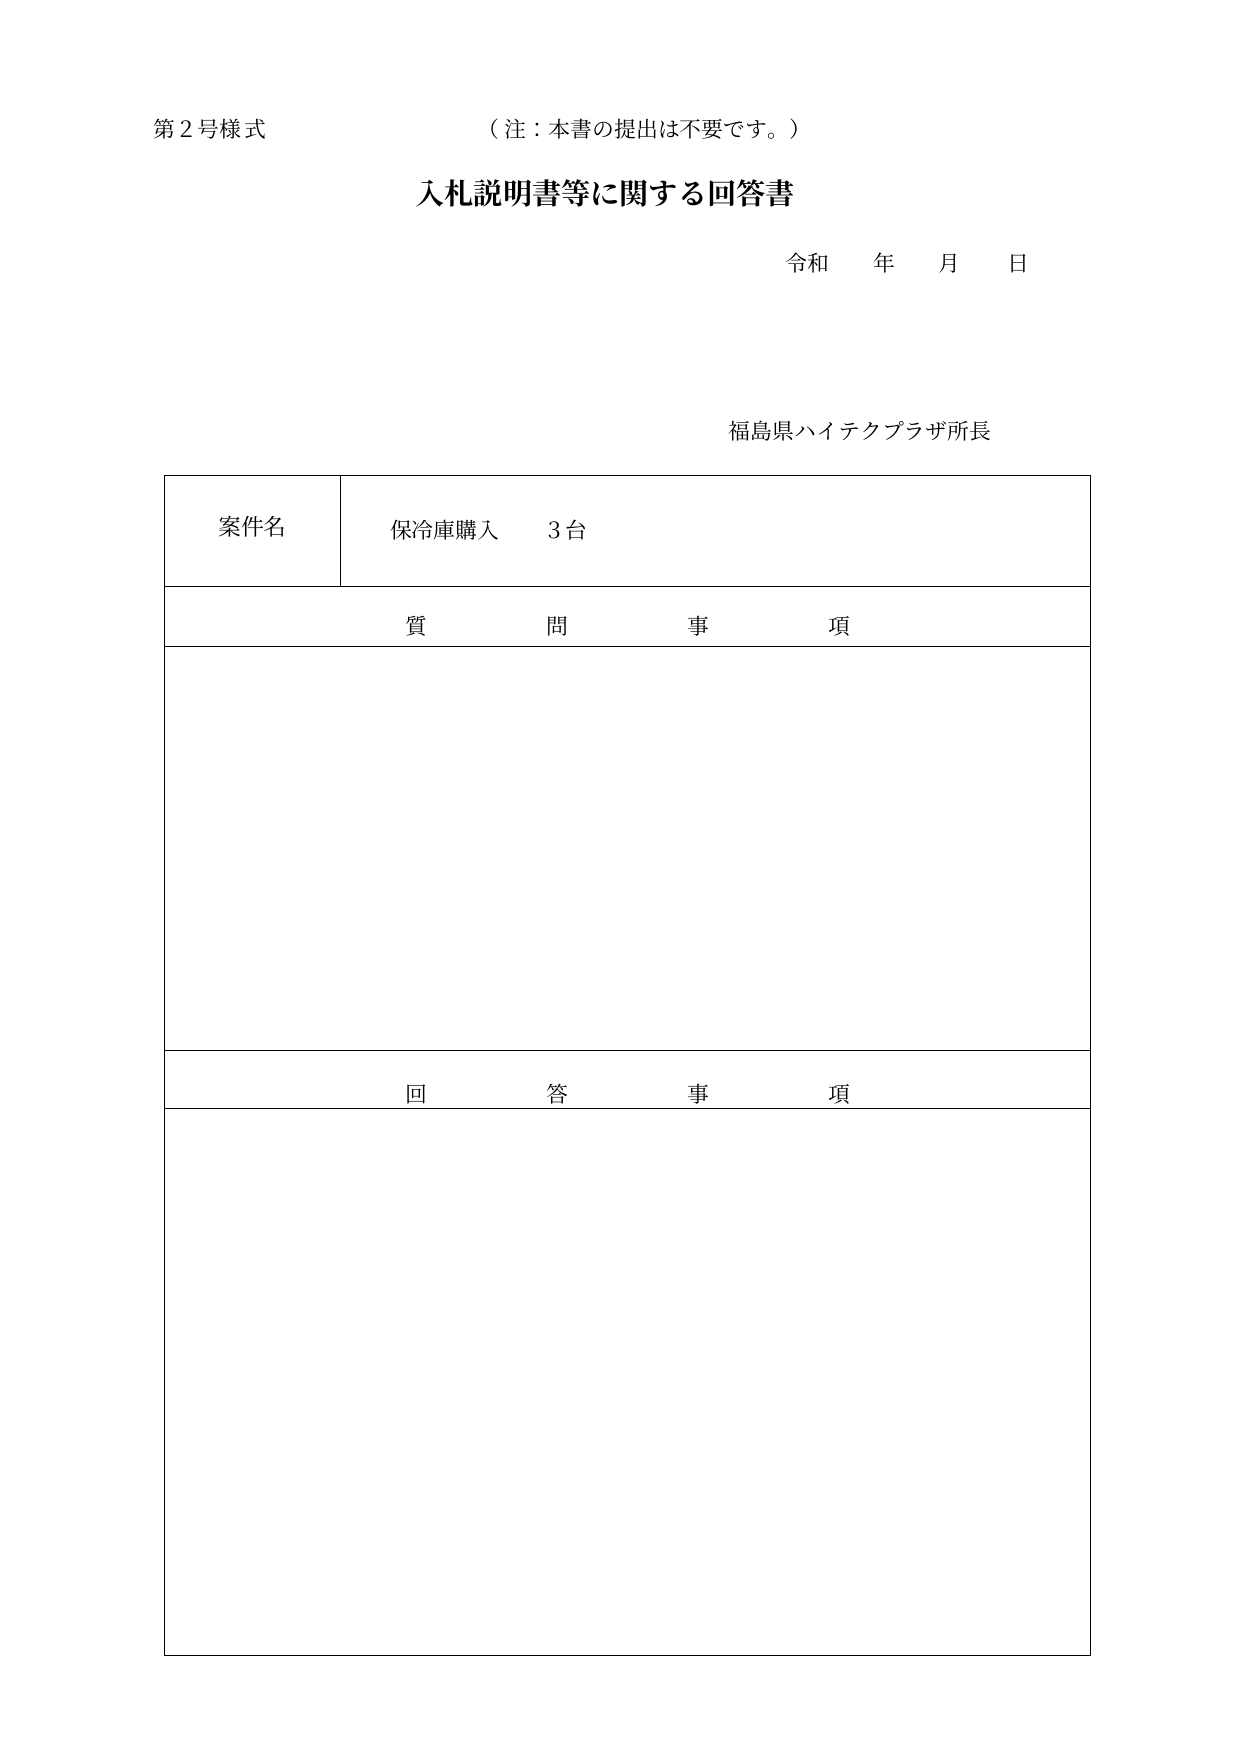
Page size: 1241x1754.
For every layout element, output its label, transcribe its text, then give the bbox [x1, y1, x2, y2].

text 令和 年 月 日 [142, 246, 1029, 277]
table_cell 質 問 事 項 [165, 587, 1090, 646]
text 福島県ハイテクプラザ所長 [729, 414, 1171, 445]
table_cell 回 答 事 項 [165, 1051, 1090, 1108]
text 第２号様式 （ 注：本書の提出は不要です。） [153, 112, 1171, 144]
table_cell [165, 647, 1090, 1049]
table_cell [165, 1109, 1090, 1655]
table_header 保冷庫購入 ３台 [341, 476, 1090, 586]
table_header 案件名 [165, 476, 340, 586]
subtitle 入札説明書等に関する回答書 [415, 171, 1171, 213]
